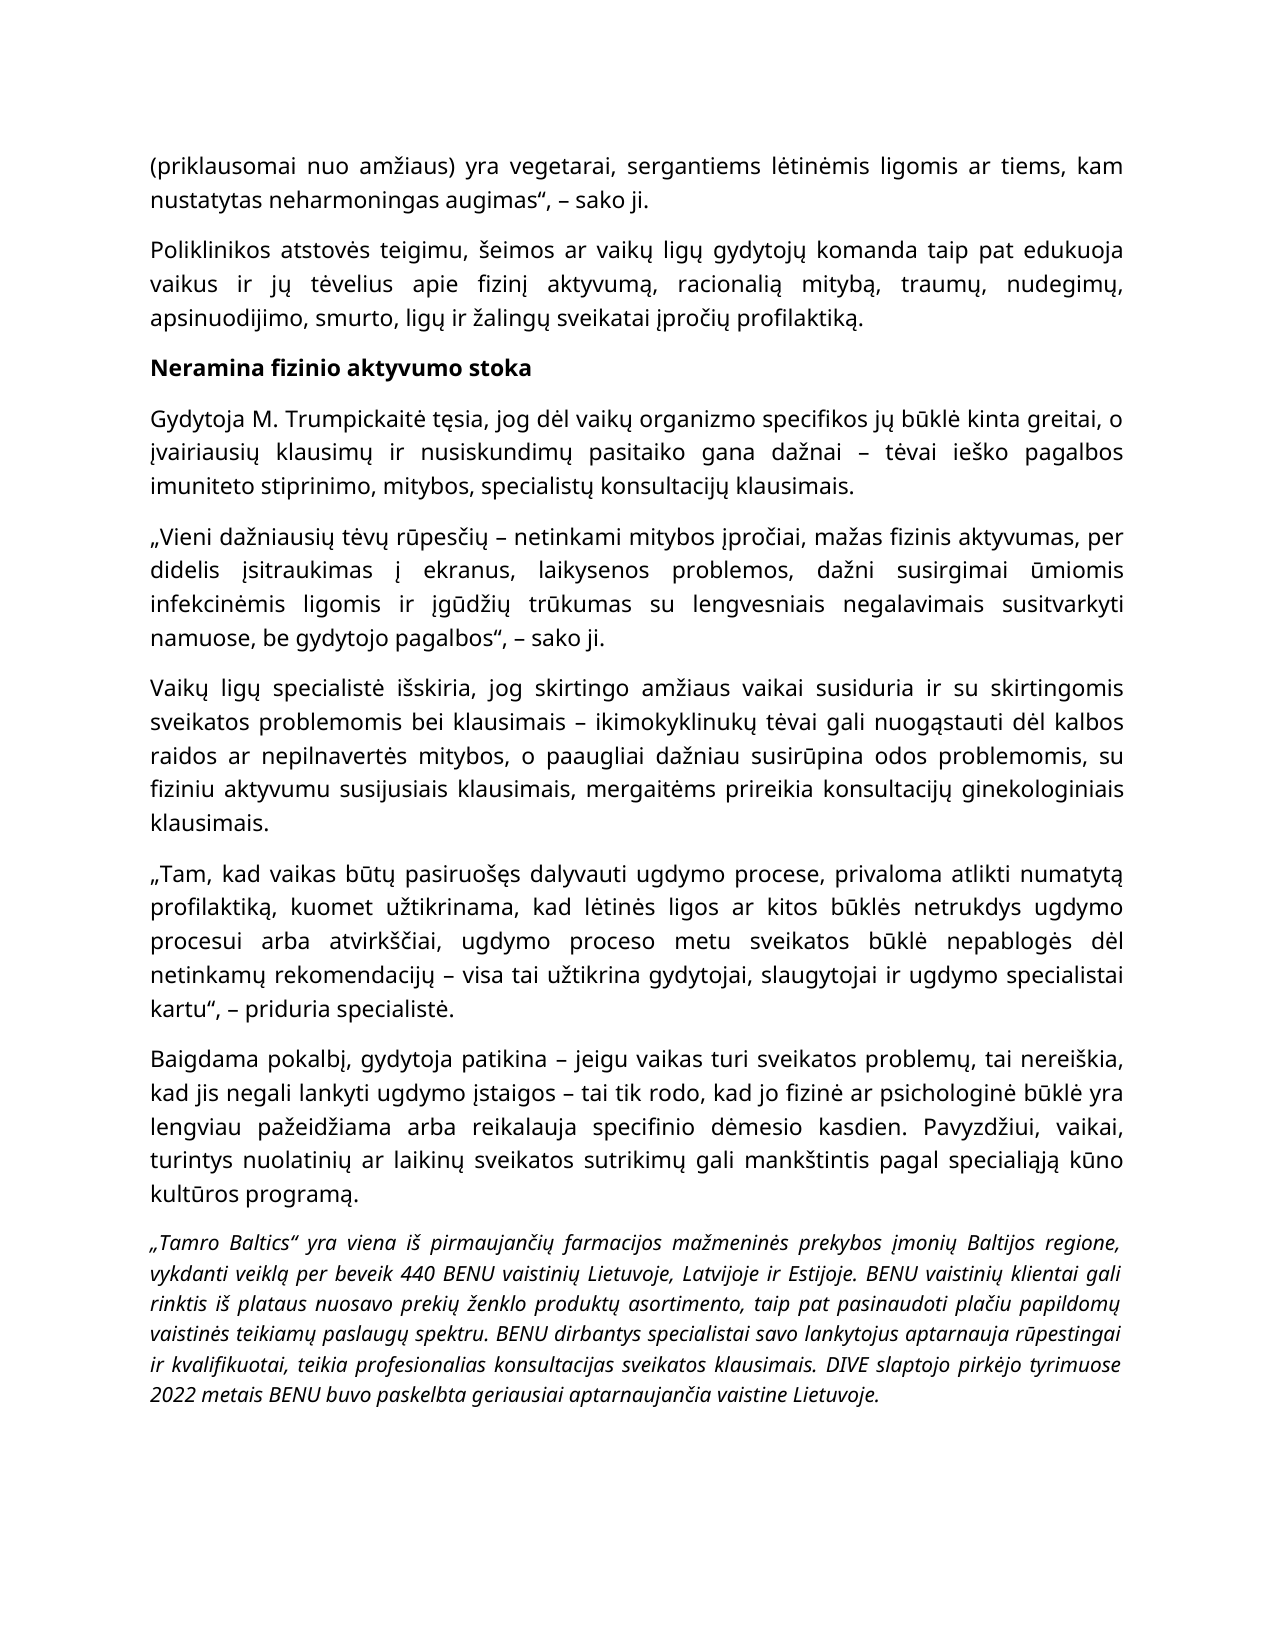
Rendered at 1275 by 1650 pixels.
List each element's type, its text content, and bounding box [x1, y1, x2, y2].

text Neramina fizinio aktyvumo stoka [150, 352, 1125, 383]
text Gydytoja M. Trumpickaitė tęsia, jog dėl vaikų organizmo specifikos jų būklė kinta greitai, o įvairiausių klausimų ir nusiskundimų pasitaiko gana dažnai – tėvai ieško pagalbos imuniteto stiprinimo, mitybos, specialistų konsultacijų klausimais. [150, 402, 1125, 501]
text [150, 150, 1125, 215]
text Baigdama pokalbį, gydytoja patikina – jeigu vaikas turi sveikatos problemų, tai nereiškia, kad jis negali lankyti ugdymo įstaigos – tai tik rodo, kad jo fizinė ar psichologinė būklė yra lengviau pažeidžiama arba reikalauja specifinio dėmesio kasdien. Pavyzdžiui, vaikai, turintys nuolatinių ar laikinų sveikatos sutrikimų gali mankštintis pagal specialiąją kūno kultūros programą. [150, 1043, 1125, 1209]
text Vaikų ligų specialistė išskiria, jog skirtingo amžiaus vaikai susiduria ir su skirtingomis sveikatos problemomis bei klausimais – ikimokyklinukų tėvai gali nuogąstauti dėl kalbos raidos ar nepilnavertės mitybos, o paaugliai dažniau susirūpina odos problemomis, su fiziniu aktyvumu susijusiais klausimais, mergaitėms prireikia konsultacijų ginekologiniais klausimais. [150, 672, 1125, 838]
text Poliklinikos atstovės teigimu, šeimos ar vaikų ligų gydytojų komanda taip pat edukuoja vaikus ir jų tėvelius apie fizinį aktyvumą, racionalią mitybą, traumų, nudegimų, apsinuodijimo, smurto, ligų ir žalingų sveikatai įpročių profilaktiką. [150, 234, 1125, 333]
text „Tamro Baltics“ yra viena iš pirmaujančių farmacijos mažmeninės prekybos įmonių Baltijos regione, vykdanti veiklą per beveik 440 BENU vaistinių Lietuvoje, Latvijoje ir Estijoje. BENU vaistinių klientai gali rinktis iš plataus nuosavo prekių ženklo produktų asortimento, taip pat pasinaudoti plačiu papildomų vaistinės teikiamų paslaugų spektru. BENU dirbantys specialistai savo lankytojus aptarnauja rūpestingai ir kvalifikuotai, teikia profesionalias konsultacijas sveikatos klausimais. DIVE slaptojo pirkėjo tyrimuose 2022 metais BENU buvo paskelbta geriausiai aptarnaujančia vaistine Lietuvoje. [150, 1228, 1125, 1409]
text „Vieni dažniausių tėvų rūpesčių – netinkami mitybos įpročiai, mažas fizinis aktyvumas, per didelis įsitraukimas į ekranus, laikysenos problemos, dažni susirgimai ūmiomis infekcinėmis ligomis ir įgūdžių trūkumas su lengvesniais negalavimais susitvarkyti namuose, be gydytojo pagalbos“, – sako ji. [150, 520, 1125, 653]
text „Tam, kad vaikas būtų pasiruošęs dalyvauti ugdymo procese, privaloma atlikti numatytą profilaktiką, kuomet užtikrinama, kad lėtinės ligos ar kitos būklės netrukdys ugdymo procesui arba atvirkščiai, ugdymo proceso metu sveikatos būklė nepablogės dėl netinkamų rekomendacijų – visa tai užtikrina gydytojai, slaugytojai ir ugdymo specialistai kartu“, – priduria specialistė. [150, 857, 1125, 1024]
